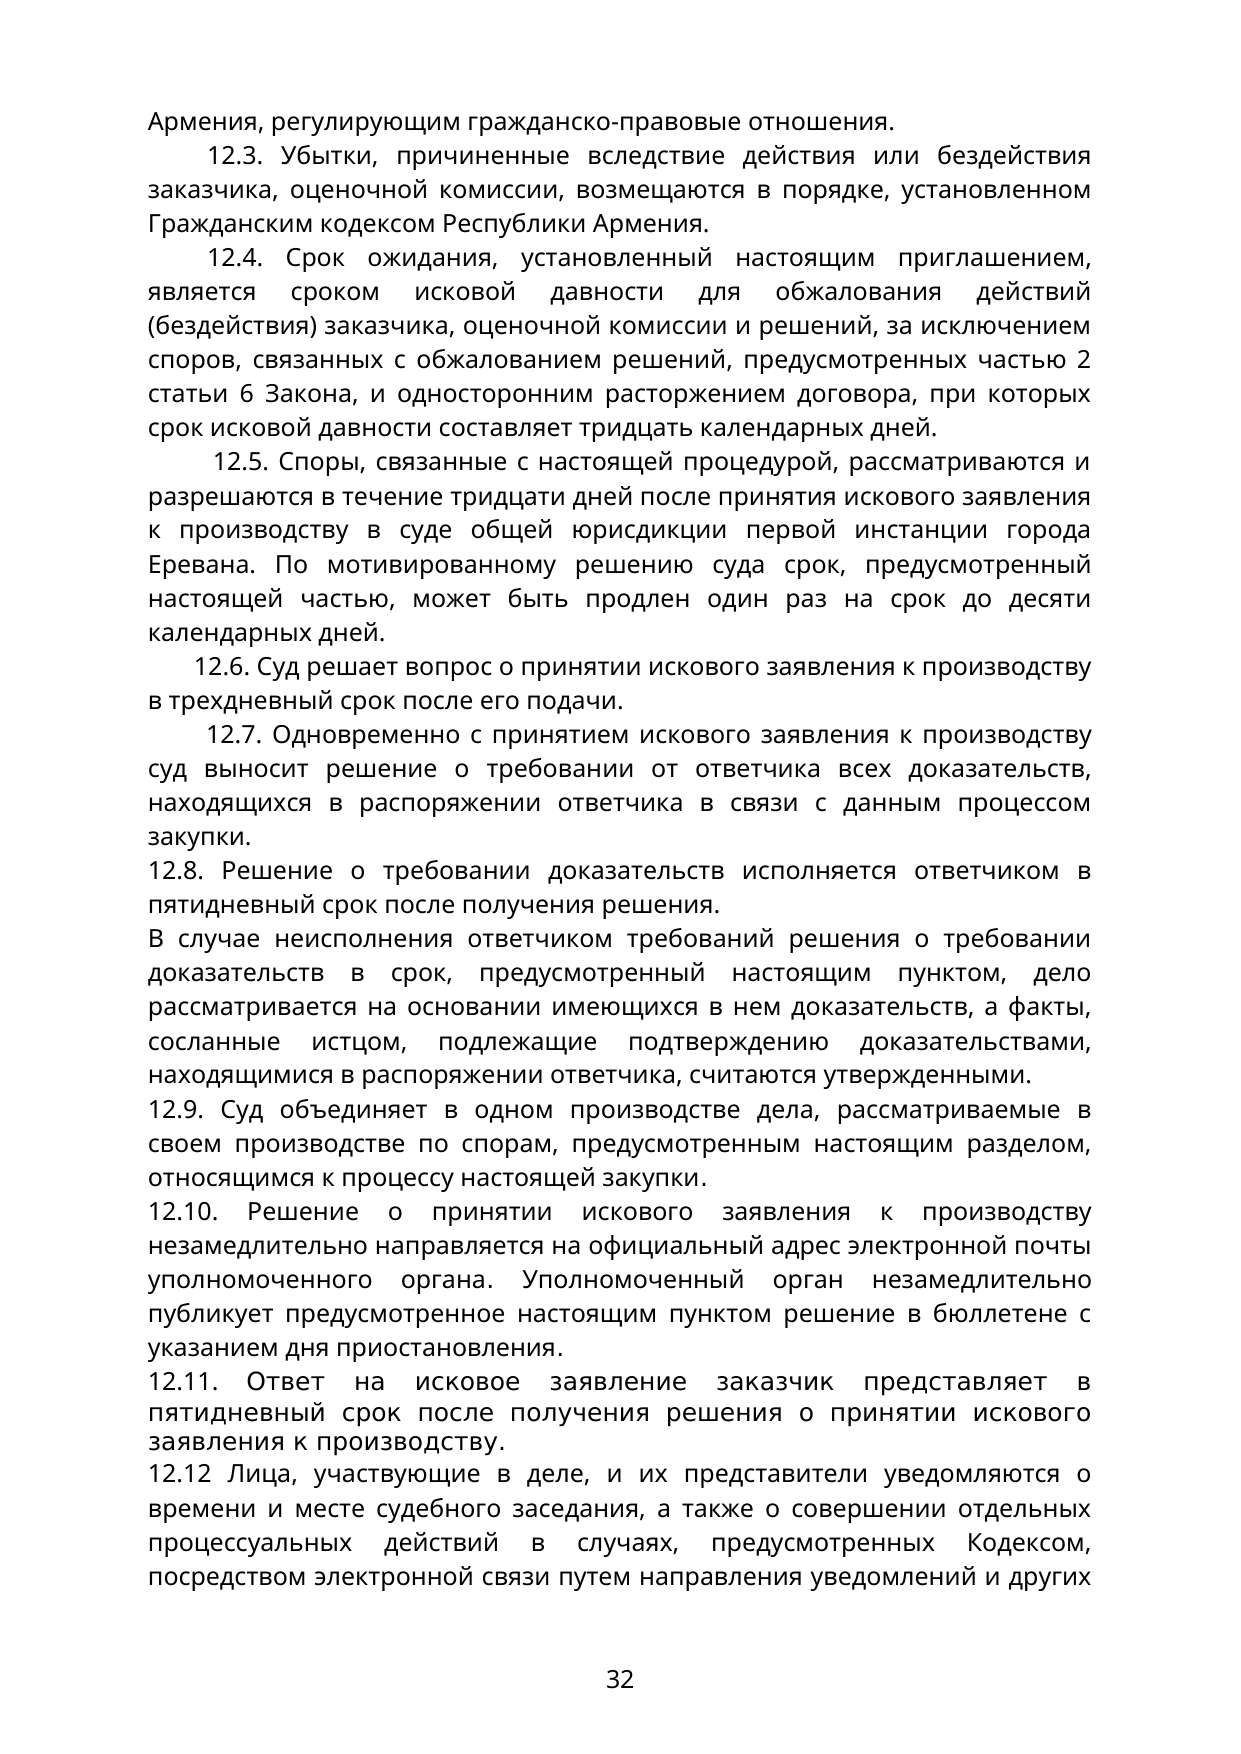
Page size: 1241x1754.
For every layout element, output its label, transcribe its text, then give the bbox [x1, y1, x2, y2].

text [148, 103, 1092, 137]
text 12.3. Убытки, причиненные вследствие действия или бездействия заказчика, оценочной комиссии, возмещаются в порядке, установленном Гражданским кодексом Республики Армения. [148, 137, 1092, 240]
text 12.5. Споры, связанные с настоящей процедурой, рассматриваются и разрешаются в течение тридцати дней после принятия искового заявления к производству в суде общей юрисдикции первой инстанции города Еревана. По мотивированному решению суда срок, предусмотренный настоящей частью, может быть продлен один раз на срок до десяти календарных дней. [148, 444, 1092, 648]
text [148, 1456, 1092, 1592]
text 12.4. Срок ожидания, установленный настоящим приглашением, является сроком исковой давности для обжалования действий (бездействия) заказчика, оценочной комиссии и решений, за исключением споров, связанных с обжалованием решений, предусмотренных частью 2 статьи 6 Закона, и односторонним расторжением договора, при которых срок исковой давности составляет тридцать календарных дней. [148, 240, 1092, 444]
text В случае неисполнения ответчиком требований решения о требовании доказательств в срок, предусмотренный настоящим пунктом, дело рассматривается на основании имеющихся в нем доказательств, а факты, сосланные истцом, подлежащие подтверждению доказательствами, находящимися в распоряжении ответчика, считаются утвержденными. [148, 921, 1092, 1091]
text 12.8. Решение о требовании доказательств исполняется ответчиком в пятидневный срок после получения решения. [148, 853, 1092, 921]
text 12.6. Суд решает вопрос о принятии искового заявления к производству в трехдневный срок после его подачи. [148, 648, 1092, 717]
text 12.9. Суд объединяет в одном производстве дела, рассматриваемые в своем производстве по спорам, предусмотренным настоящим разделом, относящимся к процессу настоящей закупки. [148, 1091, 1092, 1193]
text 12.10. Решение о принятии искового заявления к производству незамедлительно направляется на официальный адрес электронной почты уполномоченного органа. Уполномоченный орган незамедлительно публикует предусмотренное настоящим пунктом решение в бюллетене с указанием дня приостановления. [148, 1193, 1092, 1364]
text 12.11. Ответ на исковое заявление заказчик представляет в пятидневный срок после получения решения о принятии искового заявления к производству. [148, 1364, 1092, 1456]
text 12.7. Одновременно с принятием искового заявления к производству суд выносит решение о требовании от ответчика всех доказательств, находящихся в распоряжении ответчика в связи с данным процессом закупки. [148, 717, 1092, 853]
